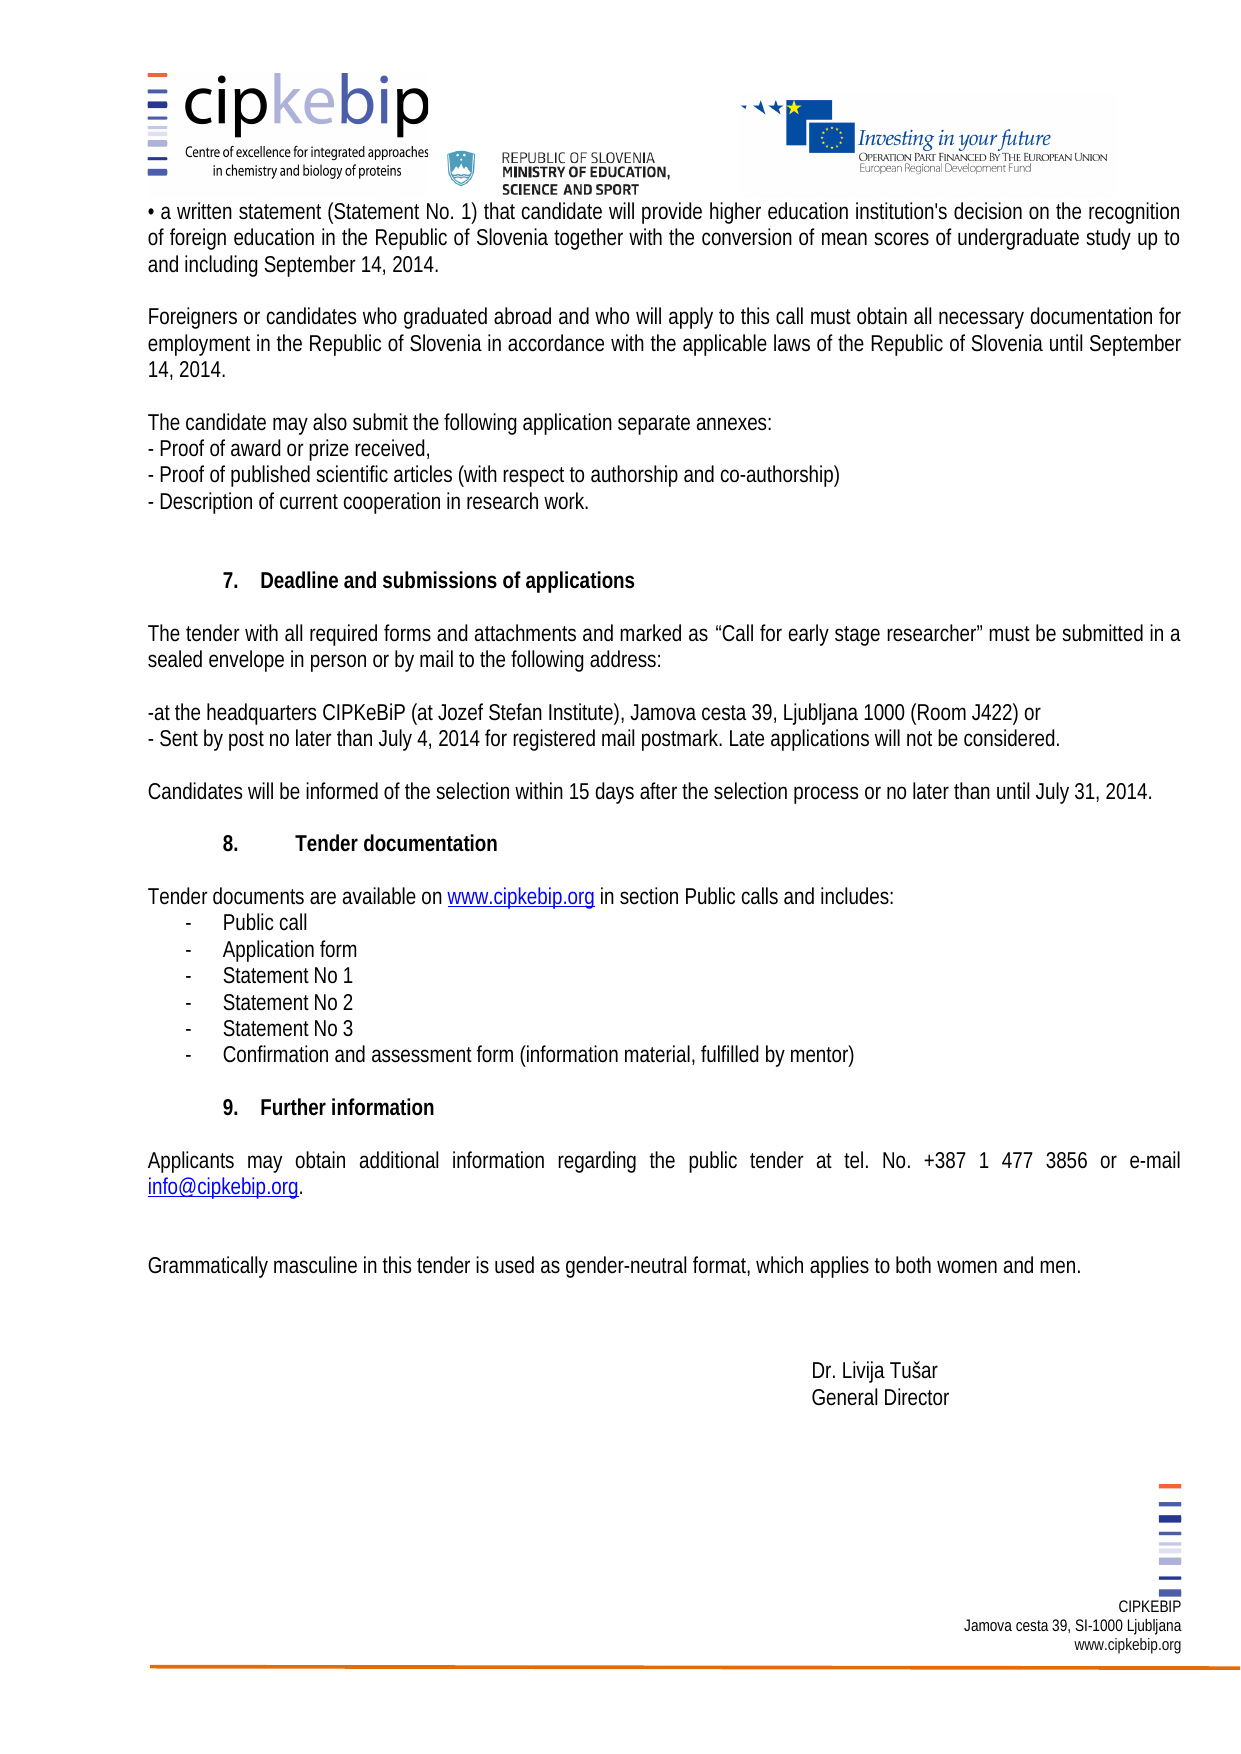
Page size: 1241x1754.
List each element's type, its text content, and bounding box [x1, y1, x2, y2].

list - Description of current cooperation in research work. [148, 488, 1181, 514]
list - Sent by post no later than July 4, 2014 for registered mail postmark. Late applications will not be considered. [148, 725, 1181, 751]
list Deadline and submissions of applications [223, 567, 1181, 593]
list Confirmation and assessment form (information material, fulfilled by mentor) [185, 1041, 1181, 1067]
list The candidate may also submit the following application separate annexes: [148, 409, 1181, 435]
list Further information [223, 1094, 1181, 1120]
list Application form [185, 936, 1181, 962]
list Tender documentation [223, 830, 1181, 857]
list Statement No 2 [185, 988, 1181, 1015]
list Tender documents are available on www.cipkebip.org in section Public calls and includes: [148, 883, 1181, 909]
list General Director [148, 1384, 1181, 1410]
picture [1158, 1484, 1182, 1597]
list - Proof of award or prize received, [148, 435, 1181, 461]
list -at the headquarters CIPKeBiP (at Jozef Stefan Institute), Jamova cesta 39, Ljubljana 1000 (Room J422) or [148, 698, 1181, 725]
list Grammatically masculine in this tender is used as gender-neutral format, which applies to both women and men. [148, 1252, 1181, 1278]
list Candidates will be informed of the selection within 15 days after the selection process or no later than until July 31, 2014. [148, 778, 1181, 804]
list Statement No 3 [185, 1015, 1181, 1041]
list Dr. Livija Tušar [148, 1357, 1181, 1384]
list The tender with all required forms and attachments and marked as “Call for early stage researcher” must be submitted in a sealed envelope in person or by mail to the following address: [148, 619, 1181, 672]
list Applicants may obtain additional information regarding the public tender at tel. No. +387 1 477 3856 or e-mail info@cipkebip.org. [148, 1147, 1181, 1199]
list Public call [185, 909, 1181, 936]
list - Proof of published scientific articles (with respect to authorship and co-authorship) [148, 461, 1181, 488]
list Statement No 1 [185, 962, 1181, 988]
list Foreigners or candidates who graduated abroad and who will apply to this call must obtain all necessary documentation for employment in the Republic of Slovenia in accordance with the applicable laws of the Republic of Slovenia until September 14, 2014. [148, 303, 1181, 382]
list • a written statement (Statement No. 1) that candidate will provide higher education institution's decision on the recognition of foreign education in the Republic of Slovenia together with the conversion of mean scores of undergraduate study up to and including September 14, 2014. [148, 198, 1181, 277]
picture [737, 93, 1119, 198]
picture [147, 73, 429, 198]
